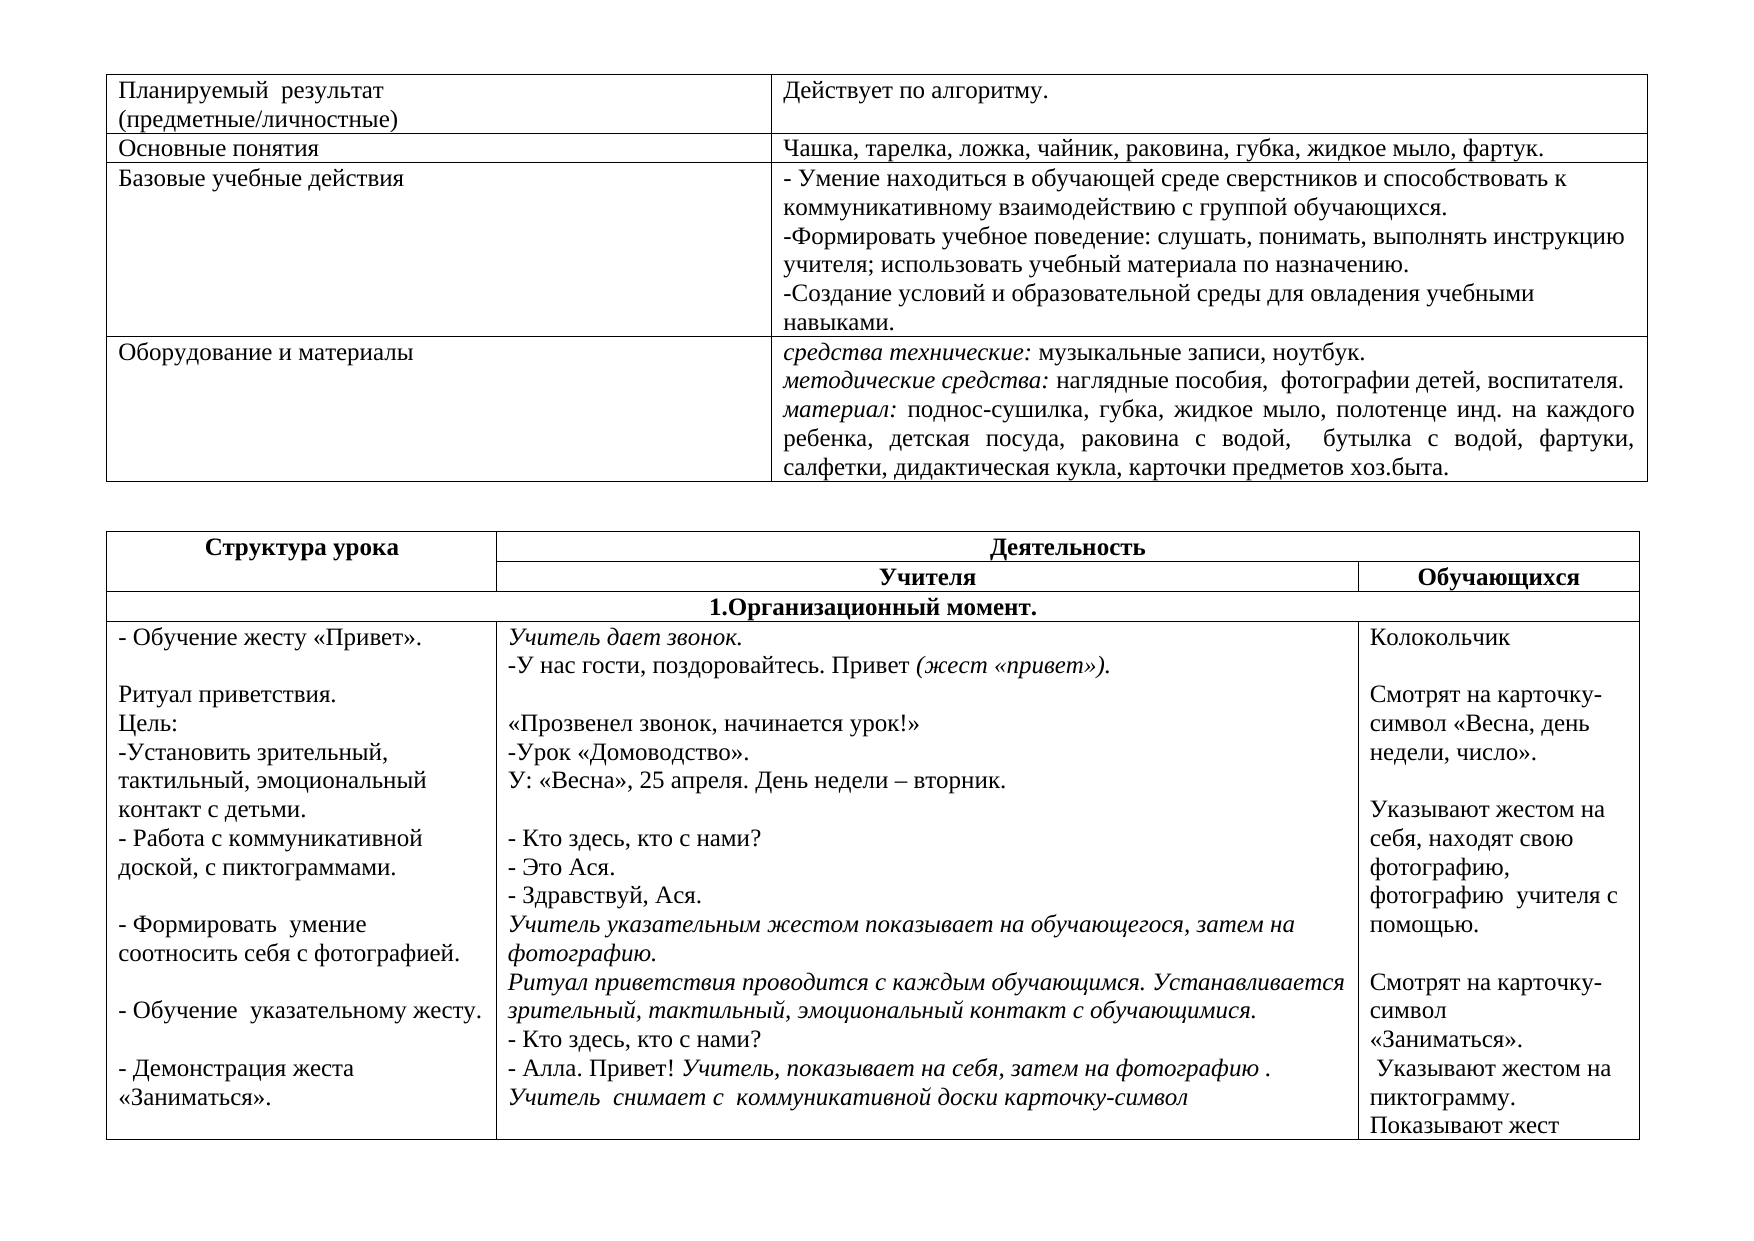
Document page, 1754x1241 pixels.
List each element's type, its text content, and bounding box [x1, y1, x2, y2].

table_cell Базовые учебные действия [107, 163, 771, 336]
table_header Структура урока [107, 532, 496, 591]
table_cell Планируемый результат (предметные/личностные) [107, 75, 771, 132]
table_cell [1359, 622, 1639, 1139]
table_cell Действует по алгоритму. [772, 75, 1647, 132]
table_cell Основные понятия [107, 134, 771, 162]
table_cell Обучающихся [1359, 562, 1639, 591]
table_cell Чашка, тарелка, ложка, чайник, раковина, губка, жидкое мыло, фартук. [772, 134, 1647, 162]
table_header Деятельность [497, 532, 1639, 561]
table_cell 1.Организационный момент. [107, 592, 1639, 621]
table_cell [497, 622, 1358, 1139]
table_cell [107, 622, 496, 1139]
table_cell Учителя [497, 562, 1358, 591]
table_cell средства технические: музыкальные записи, ноутбук. методические средства: наглядные пособия, фотографии детей, воспитателя. материал: поднос-сушилка, губка, жидкое мыло, полотенце инд. на каждого ребенка, детская посуда, раковина с водой, бутылка с водой, фартуки, салфетки, дидактическая кукла, карточки предметов хоз.быта. [772, 337, 1647, 481]
table_cell Оборудование и материалы [107, 337, 771, 481]
table_cell - Умение находиться в обучающей среде сверстников и способствовать к коммуникативному взаимодействию с группой обучающихся. -Формировать учебное поведение: слушать, понимать, выполнять инструкцию учителя; использовать учебный материала по назначению. -Создание условий и образовательной среды для овладения учебными навыками. [772, 163, 1647, 336]
